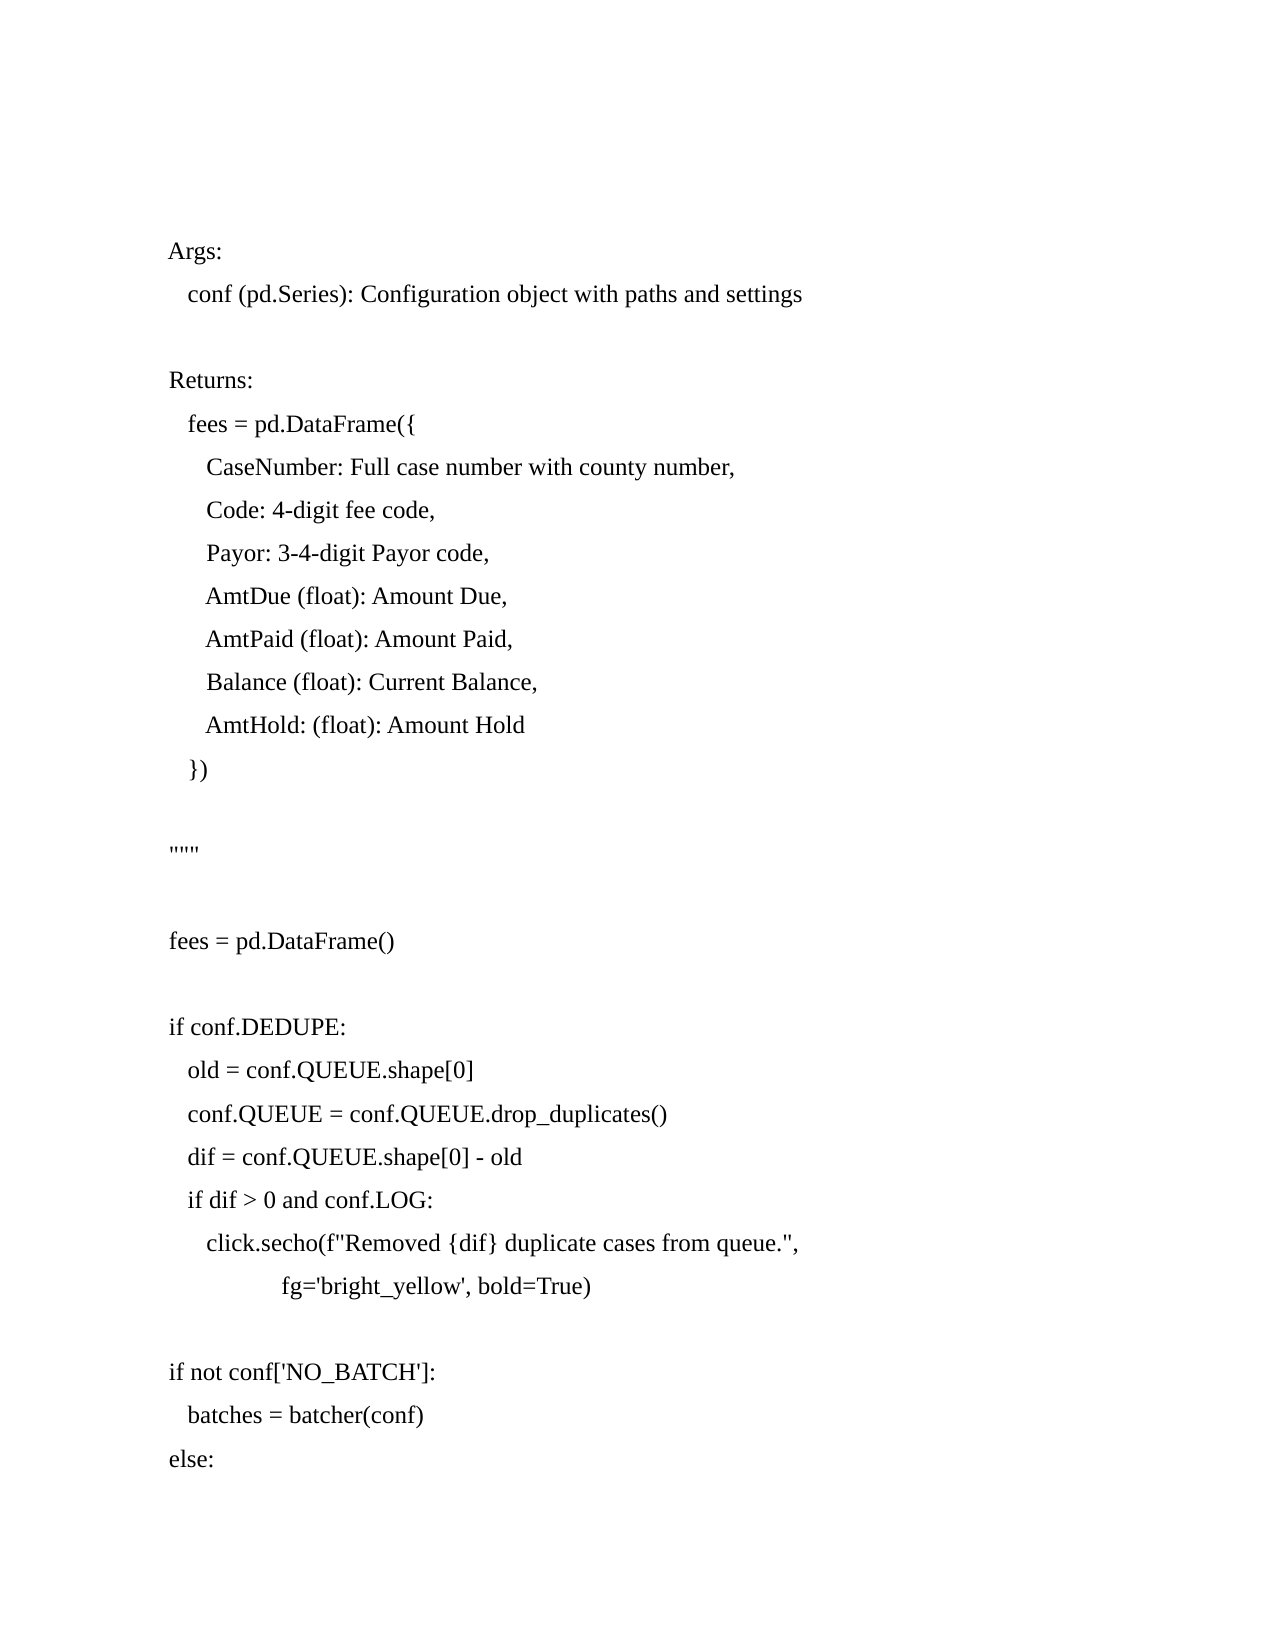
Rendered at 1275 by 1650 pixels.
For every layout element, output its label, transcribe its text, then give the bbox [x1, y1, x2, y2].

text if conf.DEDUPE: [150, 1012, 1125, 1041]
text Balance (float): Current Balance, [150, 667, 1125, 696]
text Code: 4-digit fee code, [150, 495, 1125, 524]
text batches = batcher(conf) [150, 1401, 1125, 1429]
text fees = pd.DataFrame({ [150, 409, 1125, 437]
text AmtPaid (float): Amount Paid, [150, 624, 1125, 653]
text old = conf.QUEUE.shape[0] [150, 1056, 1125, 1084]
text Payor: 3-4-digit Payor code, [150, 538, 1125, 567]
text dif = conf.QUEUE.shape[0] - old [150, 1142, 1125, 1171]
text if not conf['NO_BATCH']: [150, 1357, 1125, 1386]
text AmtHold: (float): Amount Hold [150, 711, 1125, 739]
text fees = pd.DataFrame() [150, 926, 1125, 955]
text CaseNumber: Full case number with county number, [150, 452, 1125, 481]
text else: [150, 1444, 1125, 1472]
text if dif > 0 and conf.LOG: [150, 1185, 1125, 1214]
text Returns: [150, 366, 1125, 394]
text conf (pd.Series): Configuration object with paths and settings [150, 279, 1125, 308]
text click.secho(f"Removed {dif} duplicate cases from queue.", [150, 1228, 1125, 1257]
text AmtDue (float): Amount Due, [150, 581, 1125, 610]
text fg='bright_yellow', bold=True) [150, 1271, 1125, 1300]
text }) [150, 754, 1125, 782]
text conf.QUEUE = conf.QUEUE.drop_duplicates() [150, 1099, 1125, 1127]
text Args: [150, 236, 1125, 265]
text """ [150, 840, 1125, 869]
